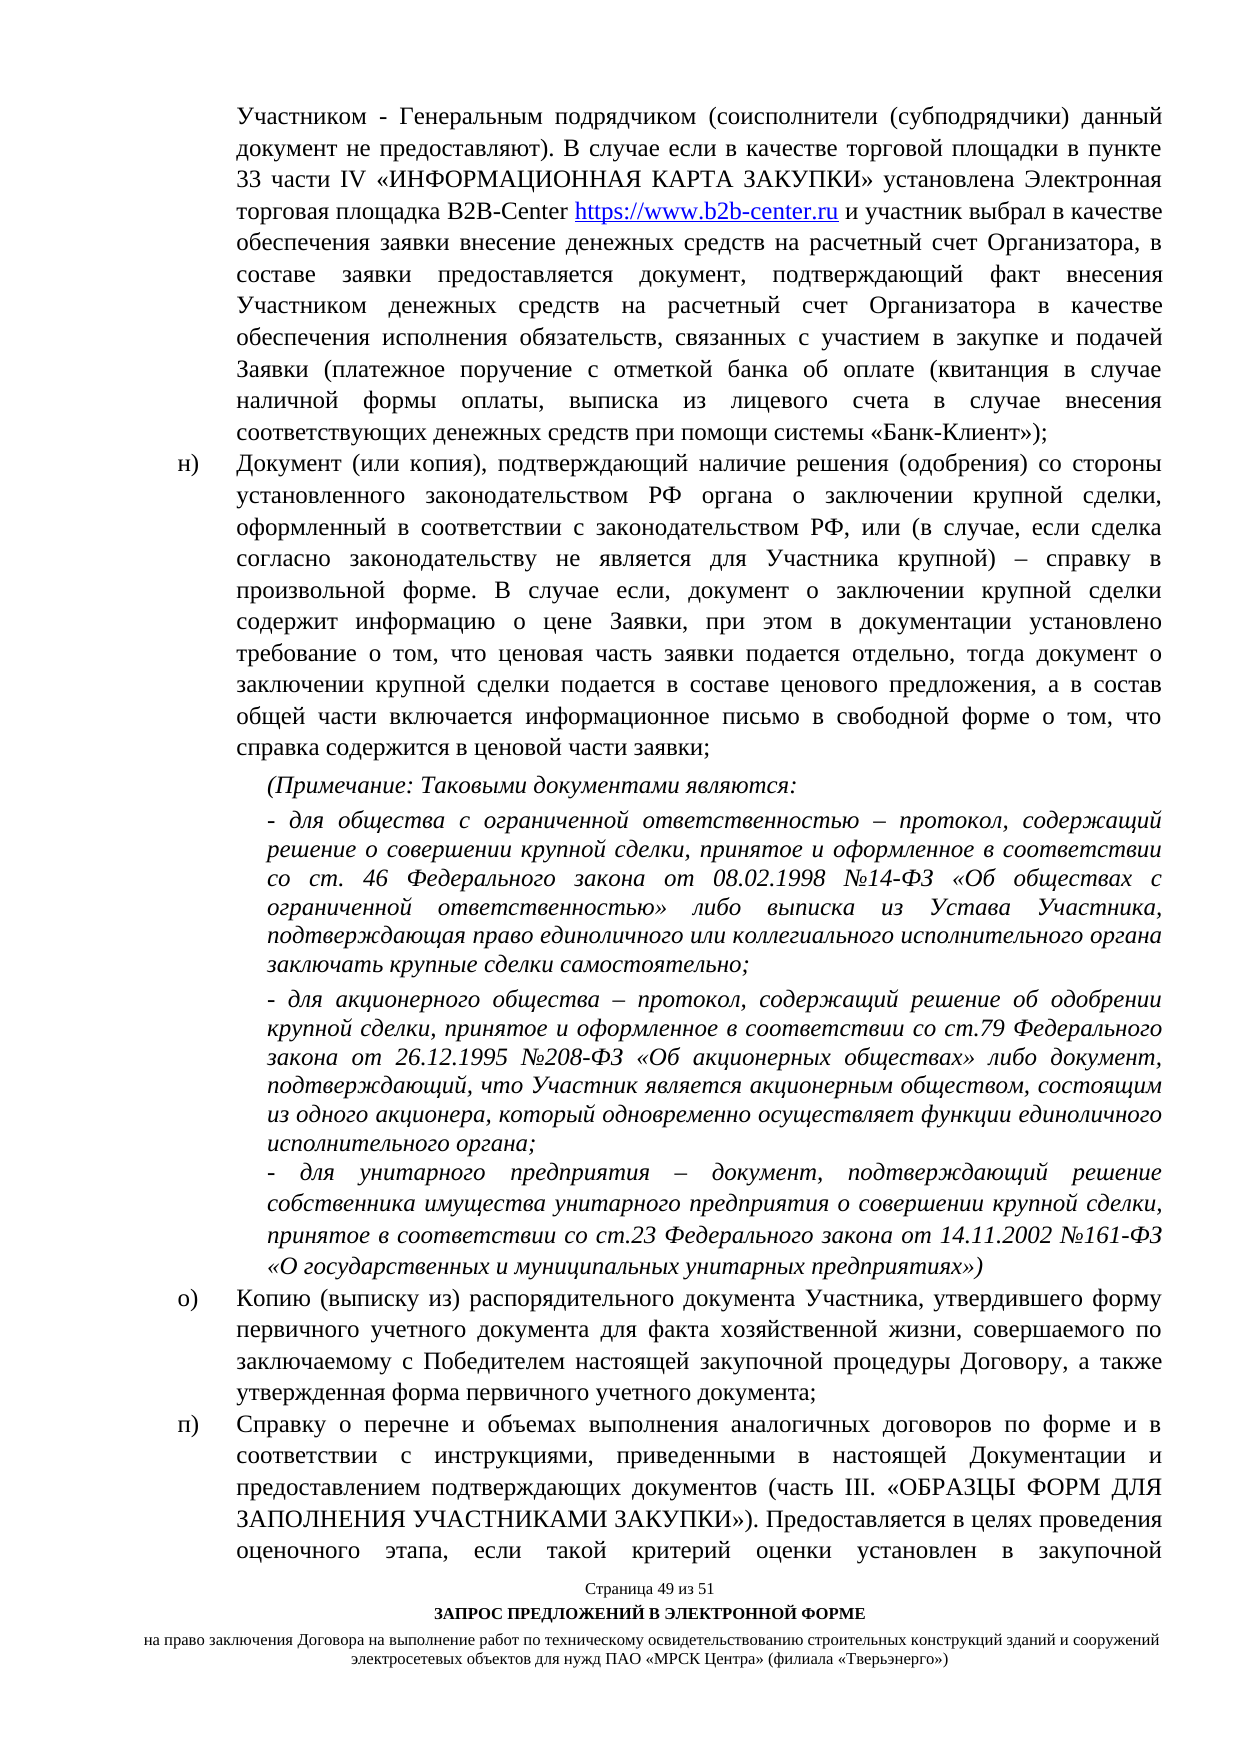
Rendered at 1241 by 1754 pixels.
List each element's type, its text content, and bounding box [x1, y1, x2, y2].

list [177, 1409, 1163, 1564]
list (Примечание: Таковыми документами являются: [267, 770, 1163, 799]
list - для общества с ограниченной ответственностью – протокол, содержащий решение о совершении крупной сделки, принятое и оформленное в соответствии со ст. 46 Федерального закона от 08.02.1998 №14-ФЗ «Об обществах с ограниченной ответственностью» либо выписка из Устава Участника, подтверждающая право единоличного или коллегиального исполнительного органа заключать крупные сделки самостоятельно; [267, 805, 1163, 978]
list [177, 101, 1163, 446]
list - для акционерного общества – протокол, содержащий решение об одобрении крупной сделки, принятое и оформленное в соответствии со ст.79 Федерального закона от 26.12.1995 №208-ФЗ «Об акционерных обществах» либо документ, подтверждающий, что Участник является акционерным обществом, состоящим из одного акционера, который одновременно осуществляет функции единоличного исполнительного органа; [267, 984, 1163, 1157]
list Копию (выписку из) распорядительного документа Участника, утвердившего форму первичного учетного документа для факта хозяйственной жизни, совершаемого по заключаемому с Победителем настоящей закупочной процедуры Договору, а также утвержденная форма первичного учетного документа; [177, 1283, 1163, 1406]
list - для унитарного предприятия – документ, подтверждающий решение собственника имущества унитарного предприятия о совершении крупной сделки, принятое в соответствии со ст.23 Федерального закона от 14.11.2002 №161-ФЗ «О государственных и муниципальных унитарных предприятиях») [267, 1157, 1163, 1280]
list Документ (или копия), подтверждающий наличие решения (одобрения) со стороны установленного законодательством РФ органа о заключении крупной сделки, оформленный в соответствии с законодательством РФ, или (в случае, если сделка согласно законодательству не является для Участника крупной) – справку в произвольной форме. В случае если, документ о заключении крупной сделки содержит информацию о цене Заявки, при этом в документации установлено требование о том, что ценовая часть заявки подается отдельно, тогда документ о заключении крупной сделки подается в составе ценового предложения, а в состав общей части включается информационное письмо в свободной форме о том, что справка содержится в ценовой части заявки; [177, 448, 1163, 761]
